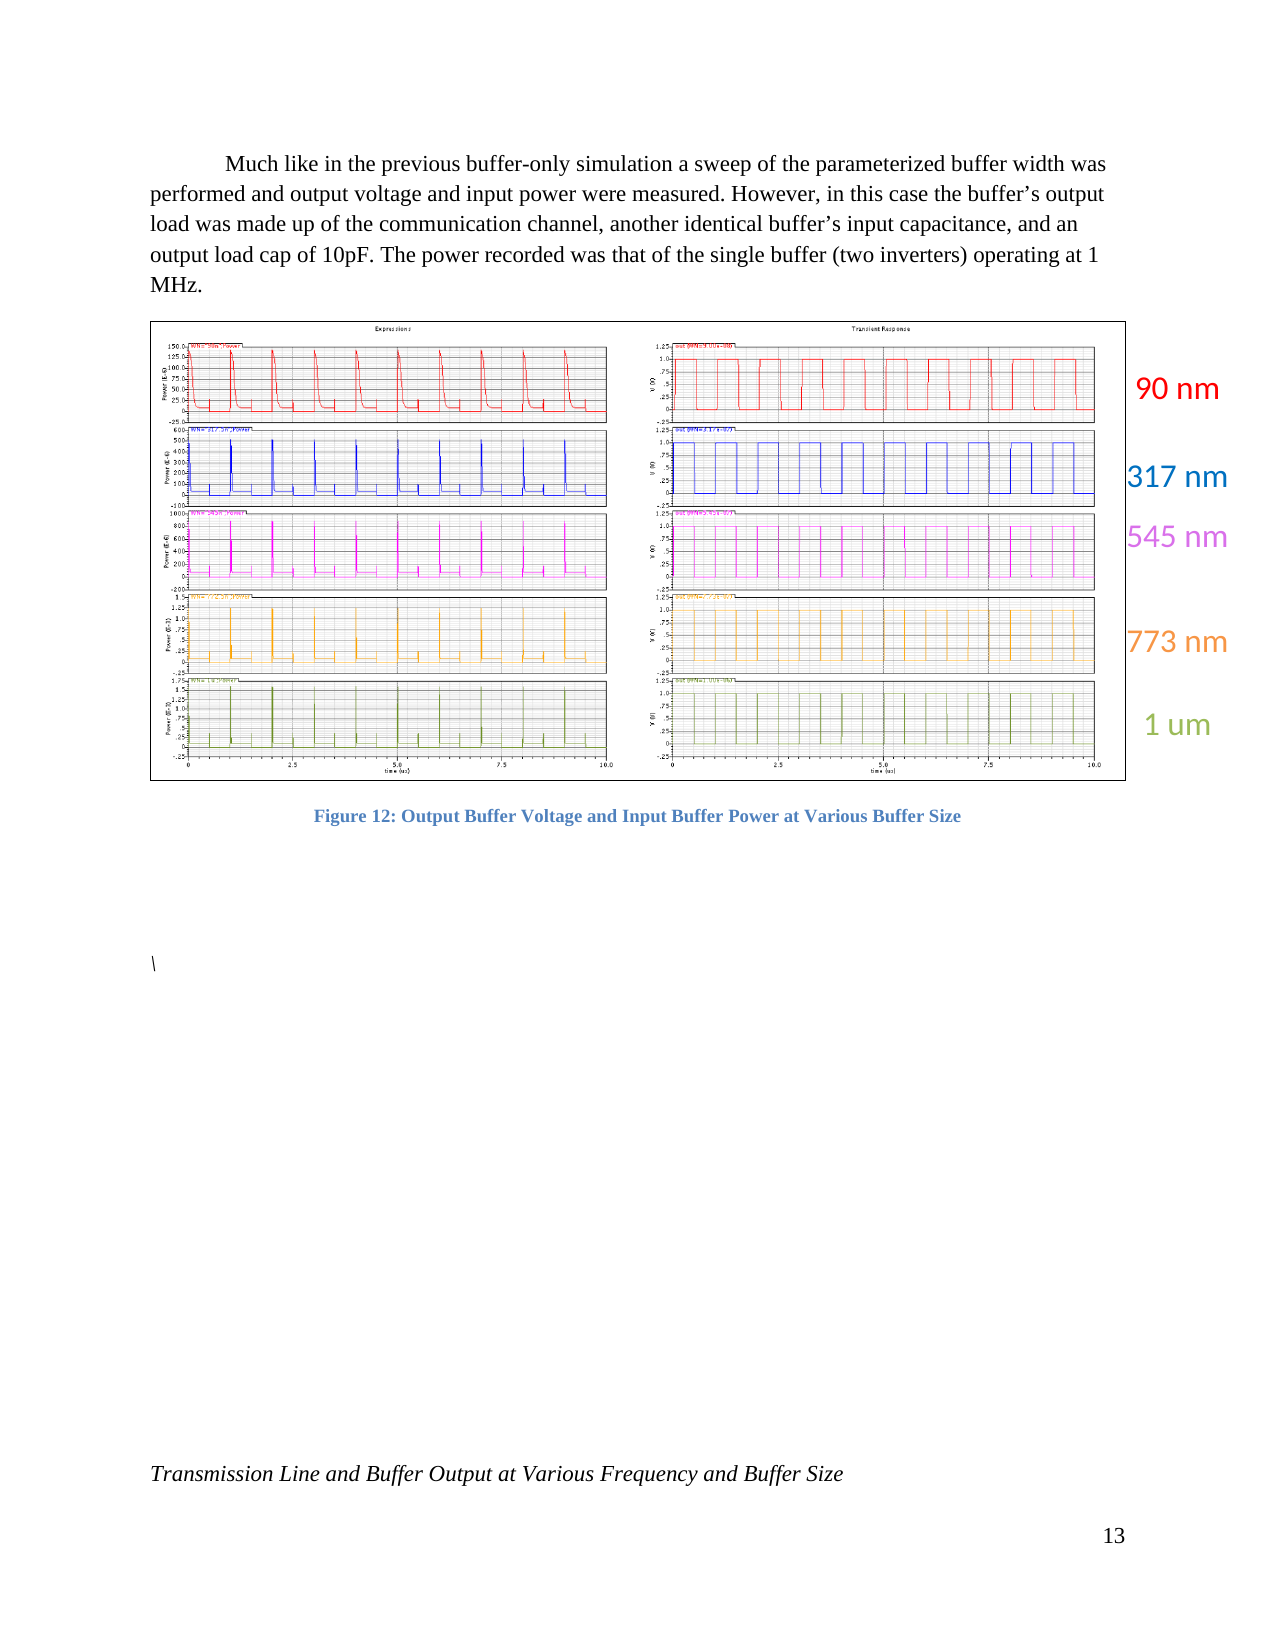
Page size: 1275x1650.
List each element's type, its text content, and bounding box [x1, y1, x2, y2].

text Transmission Line and Buffer Output at Various Frequency and Buffer Size [150, 1460, 1125, 1486]
picture [151, 322, 1125, 780]
text Much like in the previous buffer-only simulation a sweep of the parameterized buffer width was performed and output voltage and input power were measured. However, in this case the buffer’s output load was made up of the communication channel, another identical buffer’s input capacitance, and an output load cap of 10pF. The power recorded was that of the single buffer (two inverters) operating at 1 MHz. [150, 150, 1125, 297]
text Figure 12: Output Buffer Voltage and Input Buffer Power at Various Buffer Size [150, 805, 1125, 827]
text \ [150, 949, 1125, 976]
